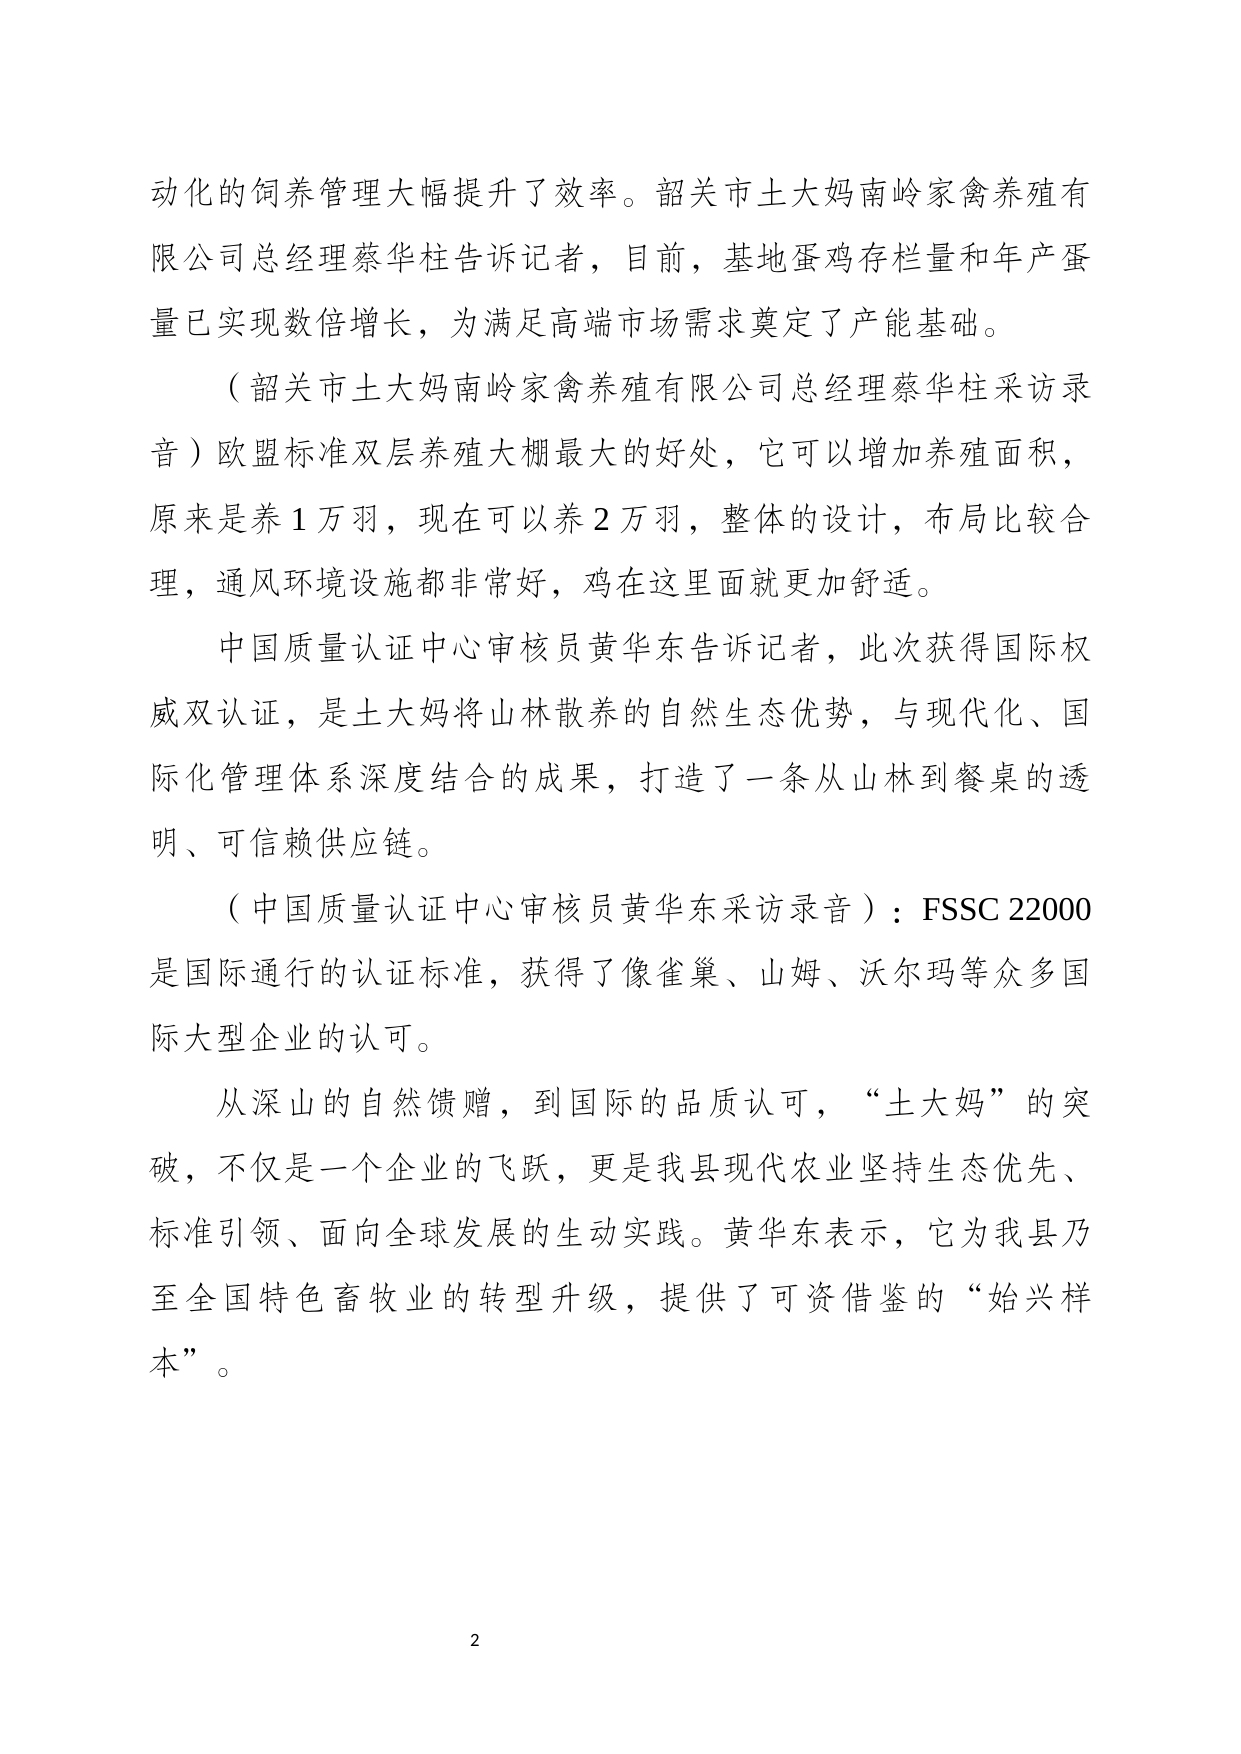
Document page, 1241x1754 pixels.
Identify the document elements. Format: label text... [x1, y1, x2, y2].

text （韶关市土大妈南岭家禽养殖有限公司总经理蔡华柱采访录音）欧盟标准双层养殖大棚最大的好处，它可以增加养殖面积，原来是养1万羽，现在可以养2万羽，整体的设计，布局比较合理，通风环境设施都非常好，鸡在这里面就更加舒适。 [148, 357, 1093, 617]
text 中国质量认证中心审核员黄华东告诉记者，此次获得国际权威双认证，是土大妈将山林散养的自然生态优势，与现代化、国际化管理体系深度结合的成果，打造了一条从山林到餐桌的透明、可信赖供应链。 [148, 617, 1093, 877]
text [148, 162, 1093, 357]
text （中国质量认证中心审核员黄华东采访录音）：FSSC 22000是国际通行的认证标准，获得了像雀巢、山姆、沃尔玛等众多国际大型企业的认可。 [148, 877, 1093, 1072]
text 从深山的自然馈赠，到国际的品质认可，“土大妈”的突破，不仅是一个企业的飞跃，更是我县现代农业坚持生态优先、标准引领、面向全球发展的生动实践。黄华东表示，它为我县乃至全国特色畜牧业的转型升级，提供了可资借鉴的“始兴样本”。 [148, 1072, 1093, 1397]
